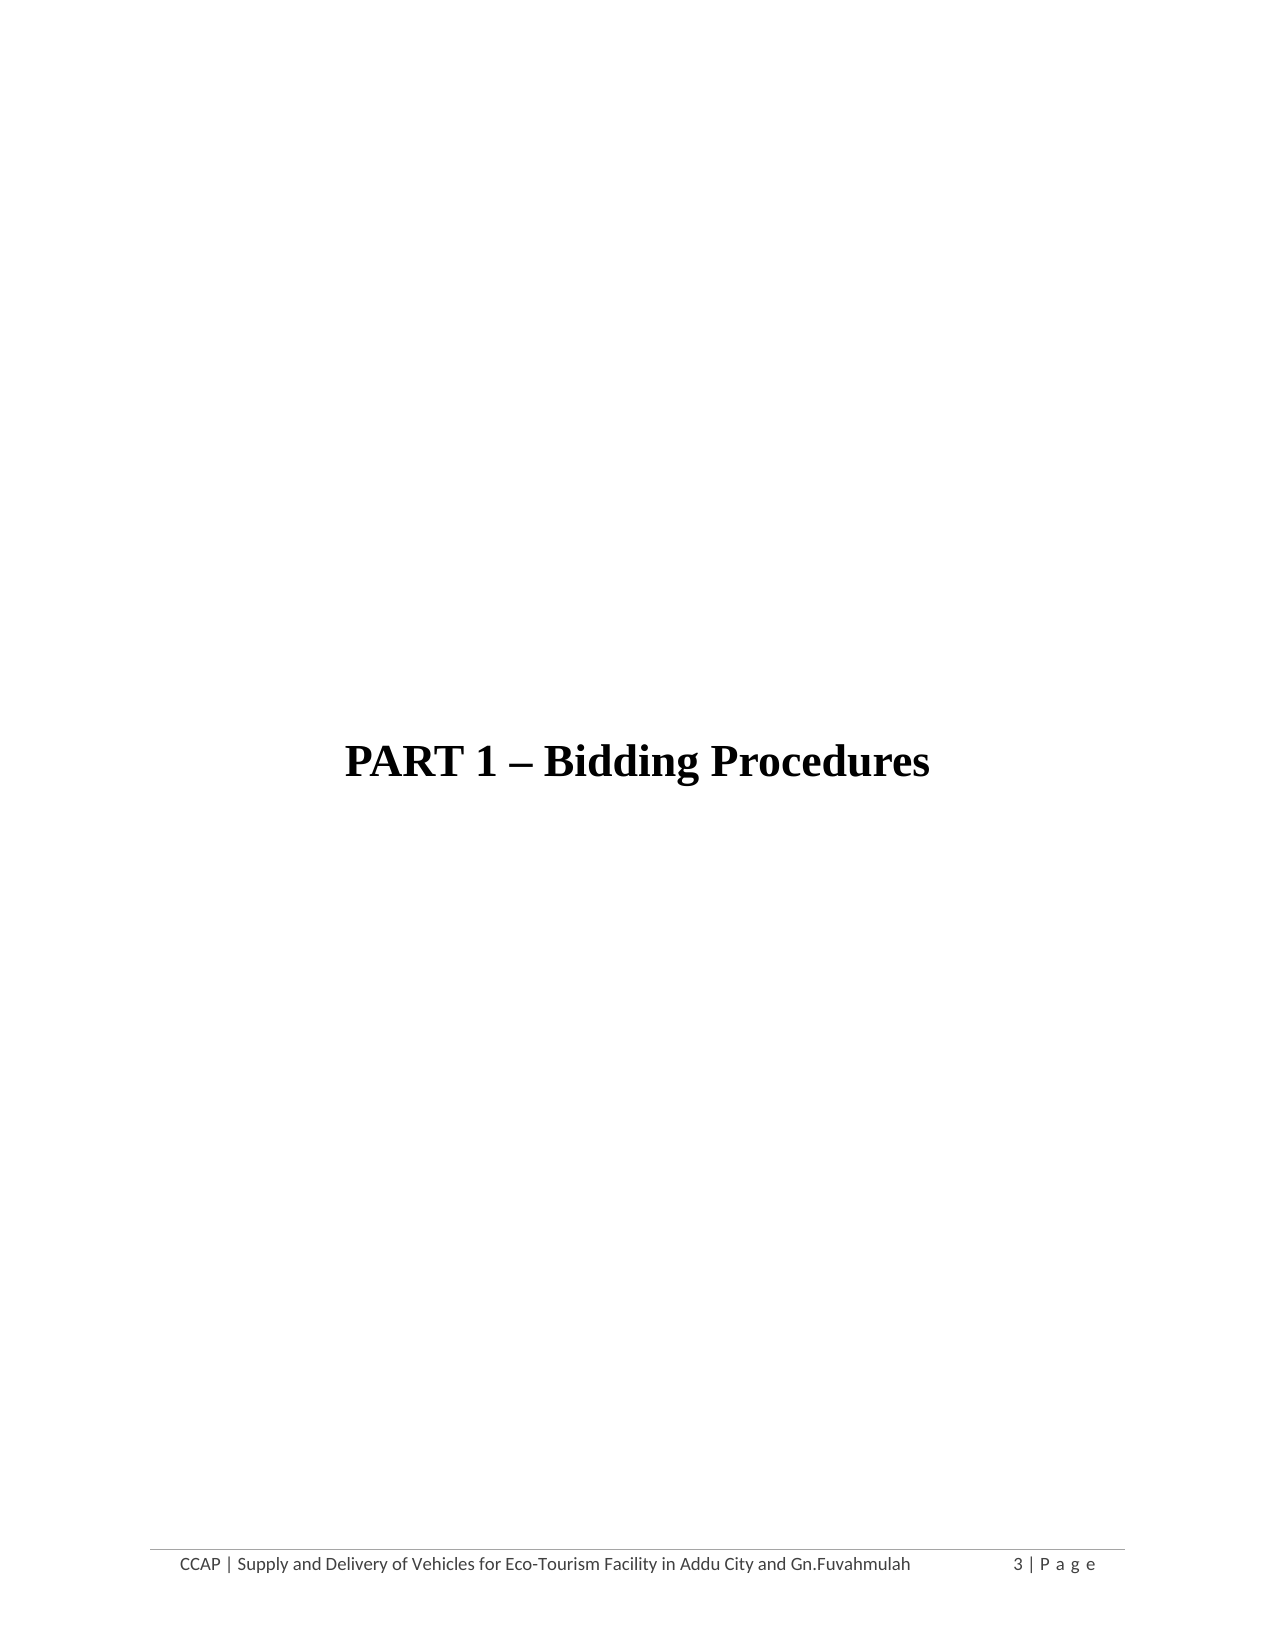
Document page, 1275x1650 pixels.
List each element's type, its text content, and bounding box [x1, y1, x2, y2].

subtitle PART 1 – Bidding Procedures [150, 733, 1125, 786]
